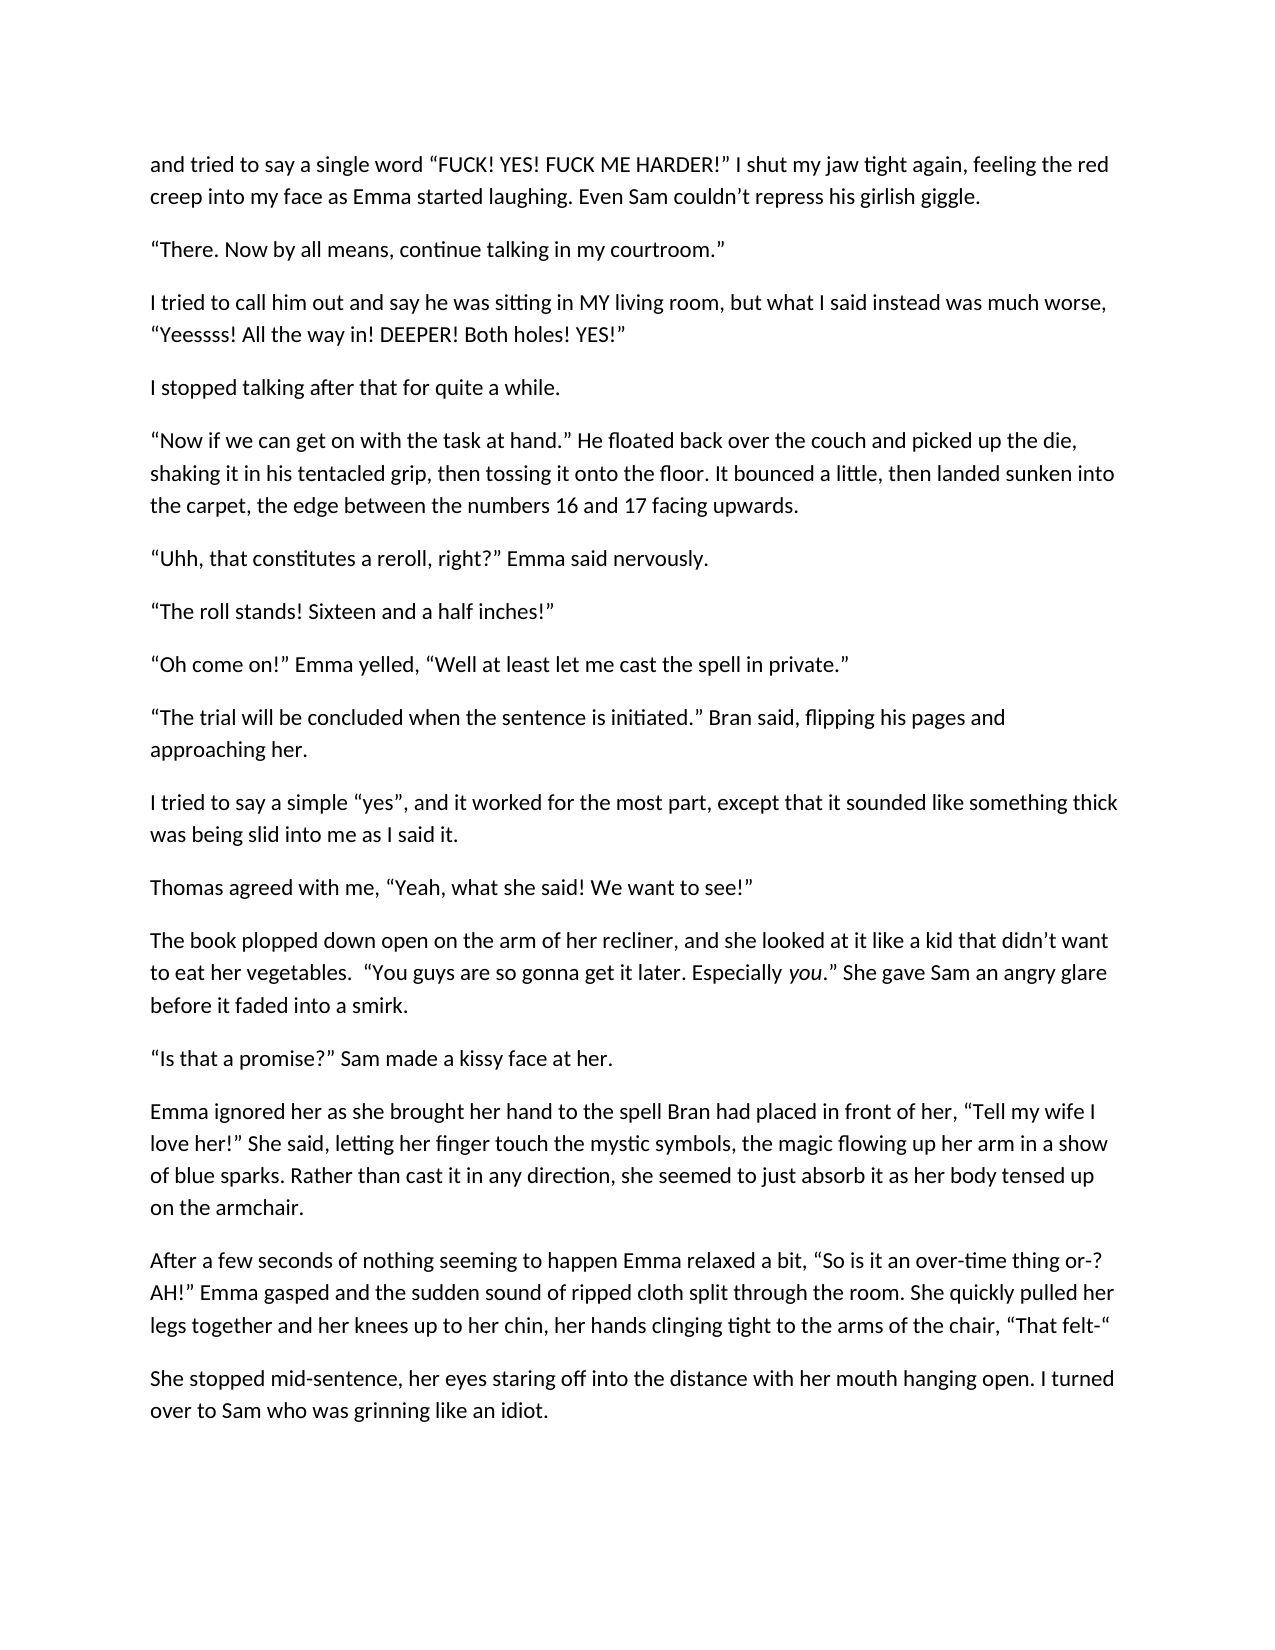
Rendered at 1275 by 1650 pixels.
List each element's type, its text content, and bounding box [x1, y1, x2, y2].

text “The roll stands! Sixteen and a half inches!” [150, 597, 1125, 625]
text “Is that a promise?” Sam made a kissy face at her. [150, 1044, 1125, 1072]
text “Now if we can get on with the task at hand.” He floated back over the couch and picked up the die, shaking it in his tentacled grip, then tossing it onto the floor. It bounced a little, then landed sunken into the carpet, the edge between the numbers 16 and 17 facing upwards. [150, 426, 1125, 519]
text I tried to say a simple “yes”, and it worked for the most part, except that it sounded like something thick was being slid into me as I said it. [150, 788, 1125, 848]
text The book plopped down open on the arm of her recliner, and she looked at it like a kid that didn’t want to eat her vegetables. “You guys are so gonna get it later. Especially you.” She gave Sam an angry glare before it faded into a smirk. [150, 926, 1125, 1019]
text She stopped mid-sentence, her eyes staring off into the distance with her mouth hanging open. I turned over to Sam who was grinning like an idiot. [150, 1364, 1125, 1424]
text “Uhh, that constitutes a reroll, right?” Emma said nervously. [150, 544, 1125, 572]
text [150, 150, 1125, 210]
text “The trial will be concluded when the sentence is initiated.” Bran said, flipping his pages and approaching her. [150, 703, 1125, 763]
text I stopped talking after that for quite a while. [150, 373, 1125, 401]
text I tried to call him out and say he was sitting in MY living room, but what I said instead was much worse, “Yeessss! All the way in! DEEPER! Both holes! YES!” [150, 288, 1125, 348]
text “Oh come on!” Emma yelled, “Well at least let me cast the spell in private.” [150, 650, 1125, 678]
text Emma ignored her as she brought her hand to the spell Bran had placed in front of her, “Tell my wife I love her!” She said, letting her finger touch the mystic symbols, the magic flowing up her arm in a show of blue sparks. Rather than cast it in any direction, she seemed to just absorb it as her body tensed up on the armchair. [150, 1097, 1125, 1221]
text Thomas agreed with me, “Yeah, what she said! We want to see!” [150, 873, 1125, 901]
text After a few seconds of nothing seeming to happen Emma relaxed a bit, “So is it an over-time thing or-? AH!” Emma gasped and the sudden sound of ripped cloth split through the room. She quickly pulled her legs together and her knees up to her chin, her hands clinging tight to the arms of the chair, “That felt-“ [150, 1246, 1125, 1339]
text “There. Now by all means, continue talking in my courtroom.” [150, 235, 1125, 263]
